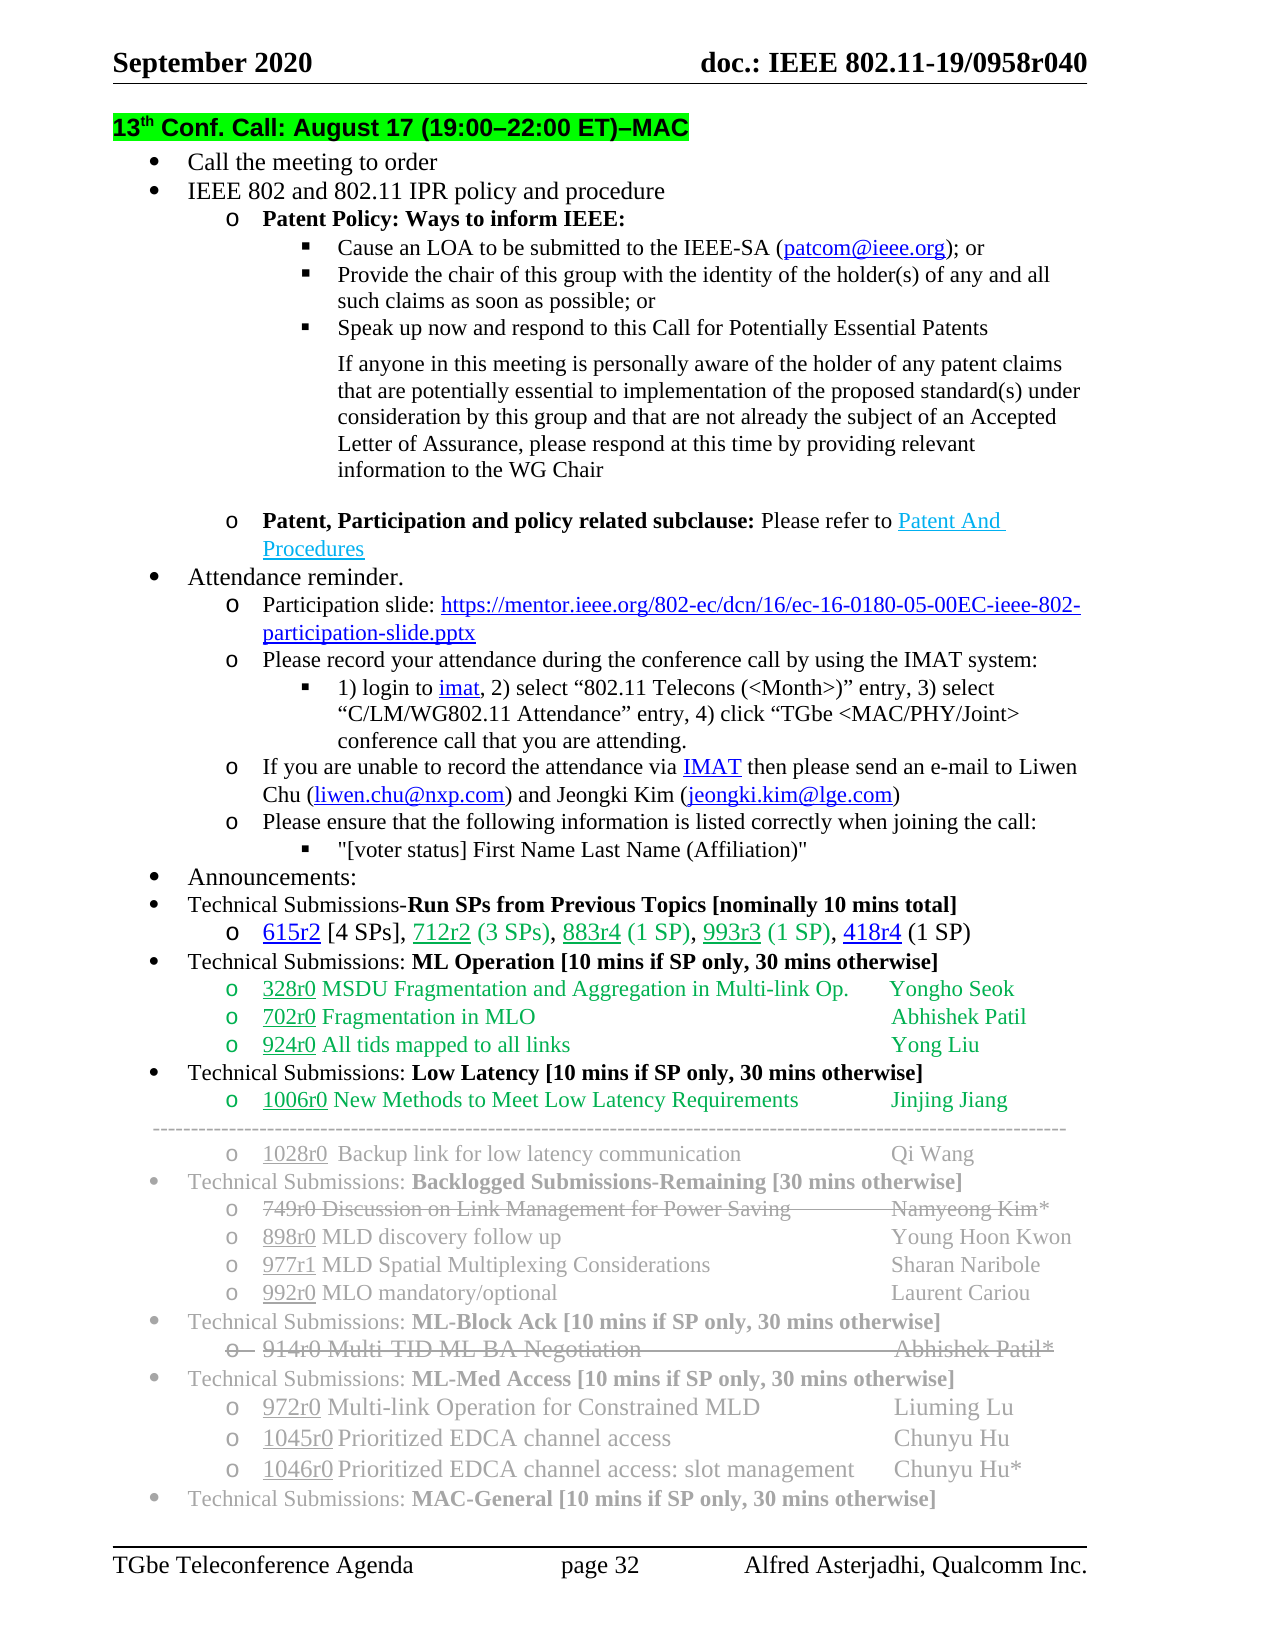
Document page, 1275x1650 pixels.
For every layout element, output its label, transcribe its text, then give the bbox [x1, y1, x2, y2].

list Cause an LOA to be submitted to the IEEE-SA (patcom@ieee.org); or [300, 234, 1087, 261]
list 615r2 [4 SPs], 712r2 (3 SPs), 883r4 (1 SP), 993r3 (1 SP), 418r4 (1 SP) [225, 917, 1087, 948]
list 898r0 MLD discovery follow up Young Hoon Kwon [225, 1223, 1087, 1251]
list Participation slide: https://mentor.ieee.org/802-ec/dcn/16/ec-16-0180-05-00EC-ieee-802-participation-slide.pptx [225, 591, 1087, 646]
text ------------------------------------------------------------------------------------------------------------------------ [112, 1114, 1087, 1140]
list Technical Submissions: ML-Block Ack [10 mins if SP only, 30 mins otherwise] [150, 1308, 1087, 1334]
list 1006r0 New Methods to Meet Low Latency Requirements Jinjing Jiang [225, 1086, 1087, 1114]
list Technical Submissions: ML Operation [10 mins if SP only, 30 mins otherwise] [150, 948, 1087, 974]
list If you are unable to record the attendance via IMAT then please send an e-mail to Liwen Chu (liwen.chu@nxp.com) and Jeongki Kim (jeongki.kim@lge.com) [225, 753, 1087, 808]
list Call the meeting to order [150, 147, 1087, 176]
list Patent Policy: Ways to inform IEEE: [225, 205, 1087, 234]
list Technical Submissions: Low Latency [10 mins if SP only, 30 mins otherwise] [150, 1059, 1087, 1086]
list 992r0 MLO mandatory/optional Laurent Cariou [225, 1279, 1087, 1308]
list Technical Submissions: MAC-General [10 mins if SP only, 30 mins otherwise] [150, 1484, 1087, 1511]
list If anyone in this meeting is personally aware of the holder of any patent claims that are potentially essential to implementation of the proposed standard(s) under consideration by this group and that are not already the subject of an Accepted Letter of Assurance, please respond at this time by providing relevant information to the WG Chair [337, 351, 1087, 482]
list 972r0 Multi-link Operation for Constrained MLD Liuming Lu [225, 1392, 1087, 1423]
list 328r0 MSDU Fragmentation and Aggregation in Multi-link Op. Yongho Seok [225, 974, 1087, 1003]
list Technical Submissions: Backlogged Submissions-Remaining [30 mins otherwise] [150, 1168, 1087, 1195]
list Attendance reminder. [150, 562, 1087, 591]
list 1) login to imat, 2) select “802.11 Telecons (<Month>)” entry, 3) select “C/LM/WG802.11 Attendance” entry, 4) click “TGbe <MAC/PHY/Joint> conference call that you are attending. [300, 674, 1087, 753]
list 1045r0 Prioritized EDCA channel access Chunyu Hu [225, 1423, 1087, 1454]
list Technical Submissions-Run SPs from Previous Topics [nominally 10 mins total] [150, 891, 1087, 917]
list Provide the chair of this group with the identity of the holder(s) of any and all such claims as soon as possible; or [300, 261, 1087, 314]
list 1028r0 Backup link for low latency communication Qi Wang [225, 1140, 1087, 1168]
list 977r1 MLD Spatial Multiplexing Considerations Sharan Naribole [225, 1251, 1087, 1279]
list 1046r0 Prioritized EDCA channel access: slot management Chunyu Hu* [225, 1454, 1087, 1484]
list Patent, Participation and policy related subclause: Please refer to Patent And Procedures [225, 507, 1087, 562]
list 749r0 Discussion on Link Management for Power Saving Namyeong Kim* [225, 1195, 1087, 1223]
list Please ensure that the following information is listed correctly when joining the call: [225, 808, 1087, 836]
subtitle 13th Conf. Call: August 17 (19:00–22:00 ET)–MAC [112, 112, 1087, 141]
list Technical Submissions: ML-Med Access [10 mins if SP only, 30 mins otherwise] [150, 1365, 1087, 1392]
list "[voter status] First Name Last Name (Affiliation)" [300, 836, 1087, 862]
list 924r0 All tids mapped to all links Yong Liu [225, 1031, 1087, 1059]
list Announcements: [150, 862, 1087, 891]
list Please record your attendance during the conference call by using the IMAT system: [225, 646, 1087, 674]
list 702r0 Fragmentation in MLO Abhishek Patil [225, 1003, 1087, 1031]
list IEEE 802 and 802.11 IPR policy and procedure [150, 176, 1087, 205]
list Speak up now and respond to this Call for Potentially Essential Patents [300, 314, 1087, 340]
list 914r0 Multi-TID ML BA Negotiation Abhishek Patil* [225, 1334, 1087, 1365]
